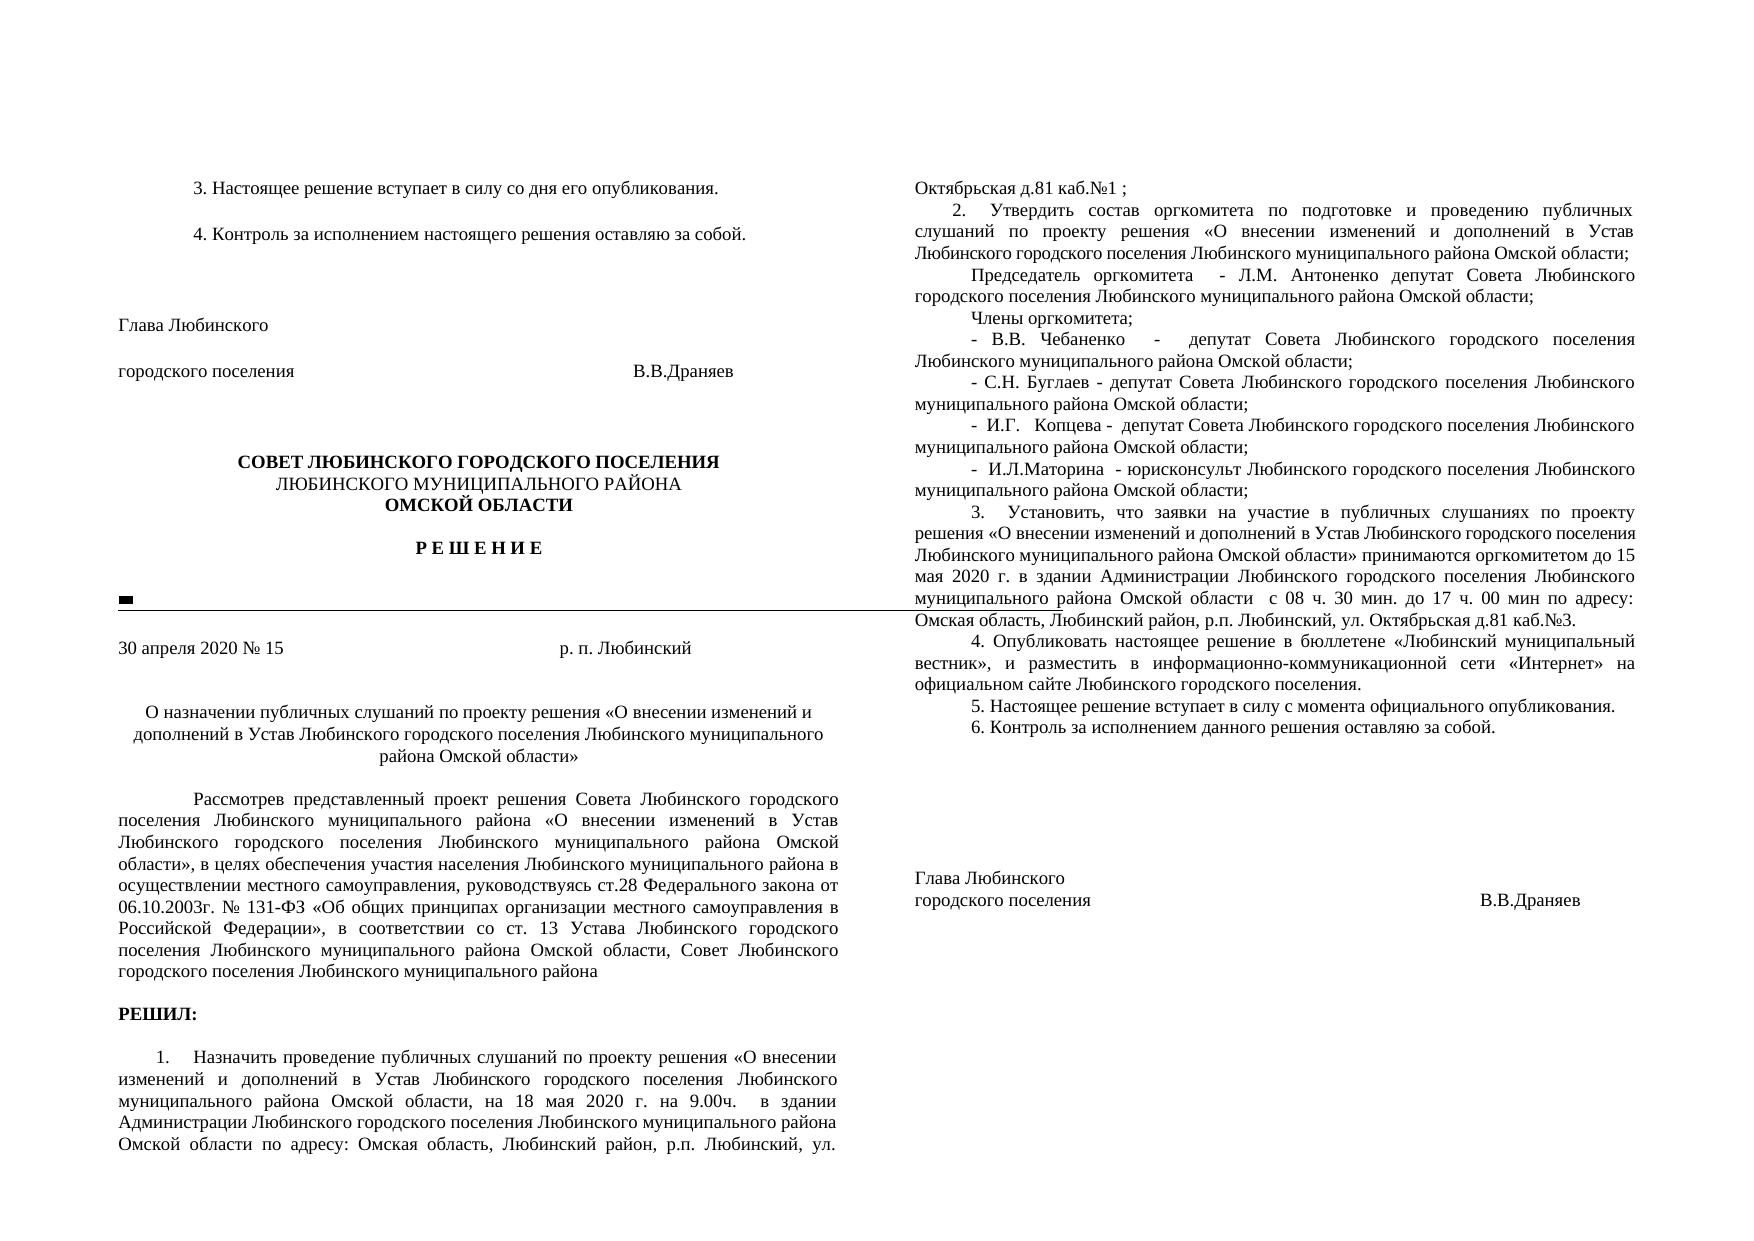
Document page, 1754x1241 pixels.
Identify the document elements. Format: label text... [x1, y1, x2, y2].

text - И.Л.Маторина - юрисконсульт Любинского городского поселения Любинского муниципального района Омской области; [914, 457, 1636, 501]
text СОВЕТ ЛЮБИНСКОГО ГОРОДСКОГО ПОСЕЛЕНИЯ [118, 451, 839, 472]
text Глава Любинского [118, 314, 839, 336]
text городского поселения В.В.Драняев [914, 889, 1636, 910]
text Р Е Ш Е Н И Е [118, 537, 839, 559]
text 5. Настоящее решение вступает в силу с момента официального опубликования. [914, 695, 1636, 716]
text Глава Любинского [914, 867, 1636, 889]
text 4. Контроль за исполнением настоящего решения оставляю за собой. [118, 223, 839, 244]
text городского поселения В.В.Драняев [118, 360, 839, 381]
text О назначении публичных слушаний по проекту решения «О внесении изменений и дополнений в Устав Любинского городского поселения Любинского муниципального района Омской области» [118, 701, 839, 766]
text - С.Н. Буглаев - депутат Совета Любинского городского поселения Любинского муниципального района Омской области; [914, 371, 1636, 414]
text 30 апреля 2020 № 15 р. п. Любинский [118, 633, 839, 658]
text - В.В. Чебаненко - депутат Совета Любинского городского поселения Любинского муниципального района Омской области; [914, 328, 1636, 371]
text Рассмотрев представленный проект решения Совета Любинского городского поселения Любинского муниципального района «О внесении изменений в Устав Любинского городского поселения Любинского муниципального района Омской области», в целях обеспечения участия населения Любинского муниципального района в осуществлении местного самоуправления, руководствуясь ст.28 Федерального закона от 06.10.2003г. № 131-ФЗ «Об общих принципах организации местного самоуправления в Российской Федерации», в соответствии со ст. 13 Устава Любинского городского поселения Любинского муниципального района Омской области, Совет Любинского городского поселения Любинского муниципального района [118, 788, 839, 982]
text - И.Г. Копцева - депутат Совета Любинского городского поселения Любинского муниципального района Омской области; [914, 414, 1636, 457]
text ОМСКОЙ ОБЛАСТИ [118, 494, 839, 516]
text РЕШИЛ: [118, 1003, 837, 1025]
text Члены оргкомитета; [914, 307, 1636, 328]
text 3. Установить, что заявки на участие в публичных слушаниях по проекту решения «О внесении изменений и дополнений в Устав Любинского городского поселения Любинского муниципального района Омской области» принимаются оргкомитетом до 15 мая 2020 г. в здании Администрации Любинского городского поселения Любинского муниципального района Омской области с 08 ч. 30 мин. до 17 ч. 00 мин по адресу: Омская область, Любинский район, р.п. Любинский, ул. Октябрьская д.81 каб.№3. [914, 501, 1636, 630]
list Назначить проведение публичных слушаний по проекту решения «О внесении изменений и дополнений в Устав Любинского городского поселения Любинского муниципального района Омской области, на 18 мая 2020 г. на 9.00ч. в здании Администрации Любинского городского поселения Любинского муниципального района Омской области по адресу: Омская область, Любинский район, р.п. Любинский, ул. Октябрьская д.81 каб.№1 ; [118, 1046, 837, 1154]
text ЛЮБИНСКОГО МУНИЦИПАЛЬНОГО РАЙОНА [118, 472, 839, 494]
list Утвердить состав оргкомитета по подготовке и проведению публичных слушаний по проекту решения «О внесении изменений и дополнений в Устав Любинского городского поселения Любинского муниципального района Омской области; [914, 199, 1634, 263]
text 6. Контроль за исполнением данного решения оставляю за собой. [914, 716, 1636, 738]
text Председатель оргкомитета - Л.М. Антоненко депутат Совета Любинского городского поселения Любинского муниципального района Омской области; [914, 263, 1636, 307]
text 4. Опубликовать настоящее решение в бюллетене «Любинский муниципальный вестник», и разместить в информационно-коммуникационной сети «Интернет» на официальном сайте Любинского городского поселения. [914, 630, 1636, 695]
text 3. Настоящее решение вступает в силу со дня его опубликования. [118, 177, 839, 199]
